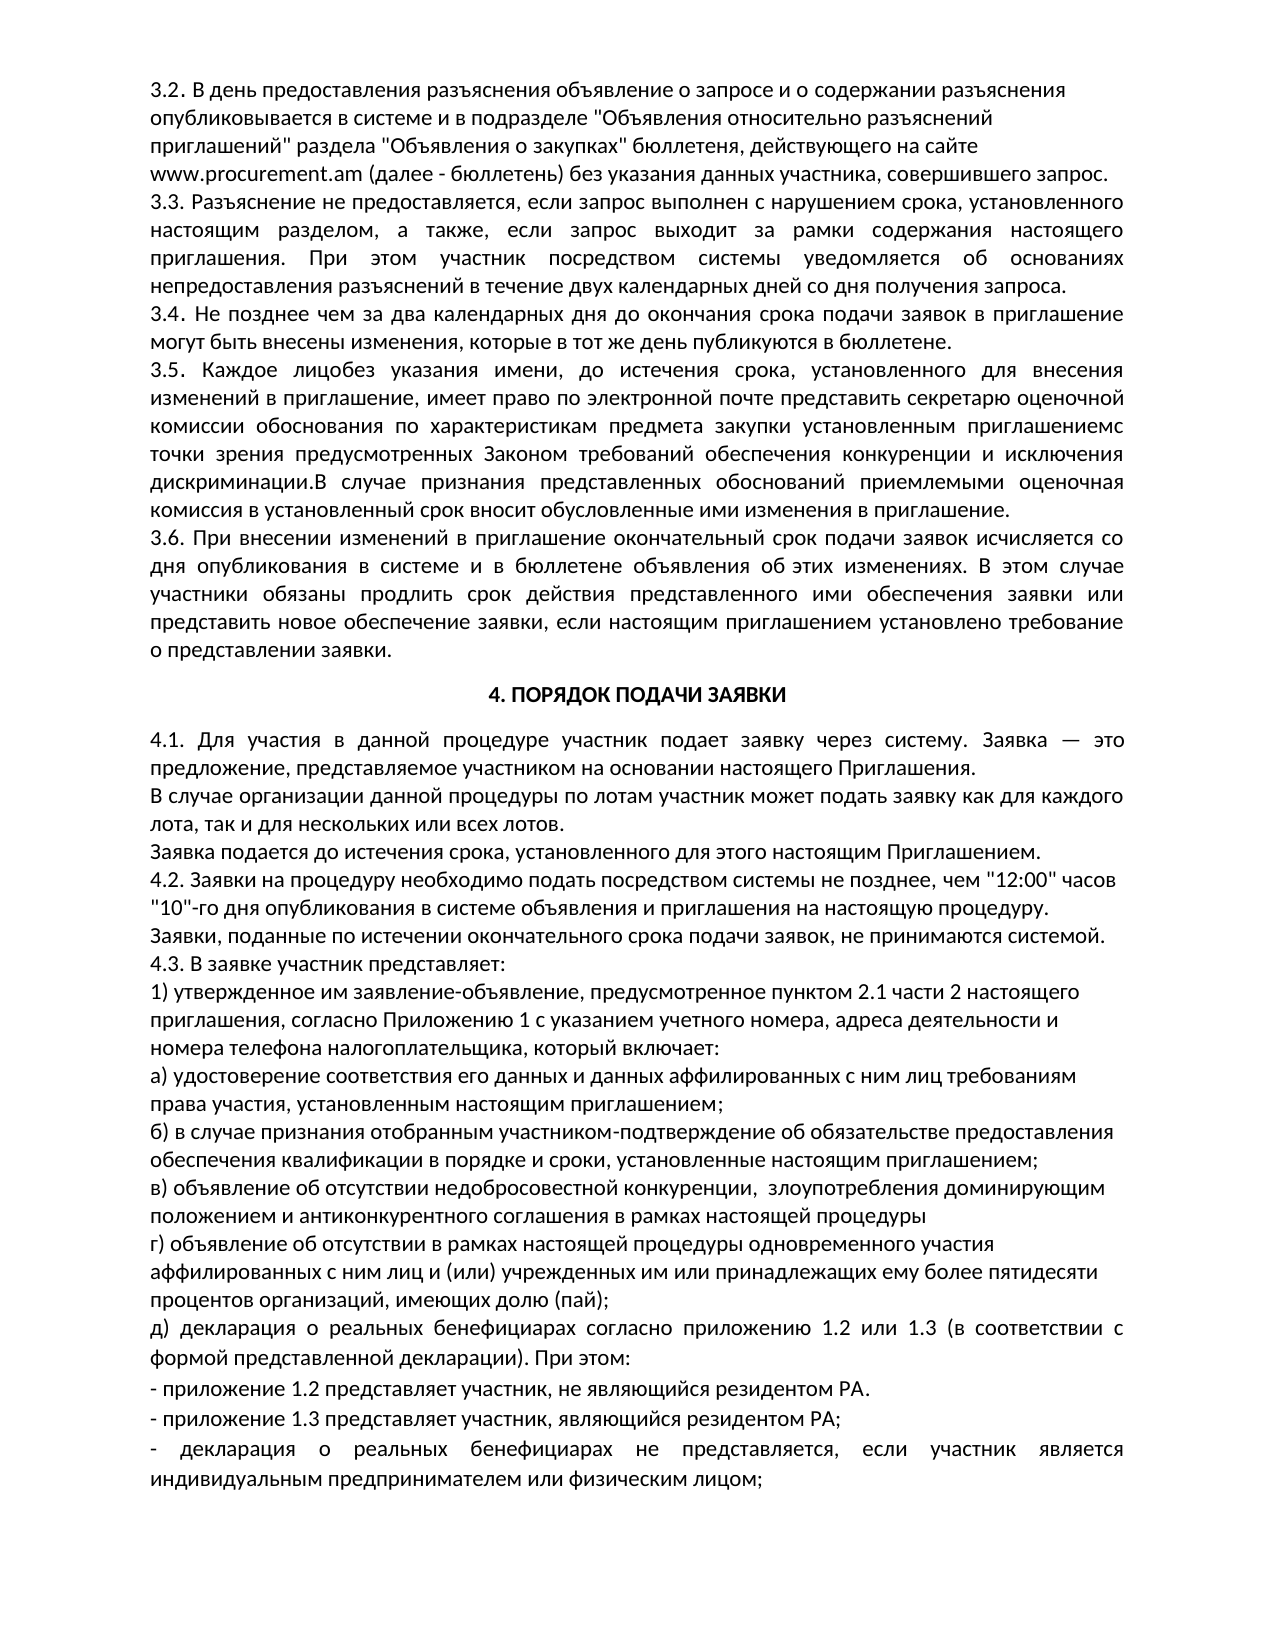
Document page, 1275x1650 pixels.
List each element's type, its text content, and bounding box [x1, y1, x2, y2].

text - приложение 1.3 представляет участник, являющийся резидентом РА; [150, 1404, 1125, 1432]
text - приложение 1.2 представляет участник, не являющийся резидентом РА. [150, 1374, 1125, 1402]
text б) в случае признания отобранным участником-подтверждение об обязательстве предоставления обеспечения квалификации в порядке и сроки, установленные настоящим приглашением; [150, 1117, 1125, 1173]
text 3.2․ В день предоставления разъяснения объявление о запросе и о содержании разъяснения опубликовывается в системе и в подразделе "Объявления относительно разъяснений приглашений" раздела "Объявления о закупках" бюллетеня, действующего на сайте www.procurement.am (далее - бюллетень) без указания данных участника, совершившего запрос. [150, 75, 1125, 187]
text 4.1. Для участия в данной процедуре участник подает заявку через систему. Заявка — это предложение, представляемое участником на основании настоящего Приглашения. [150, 725, 1125, 781]
list Заявка подается до истечения срока, установленного для этого настоящим Приглашением. [150, 837, 1125, 865]
text 3.5․ Каждое лицобез указания имени, до истечения срока, установленного для внесения изменений в приглашение, имеет право по электронной почте представить секретарю оценочной комиссии обоснования по характеристикам предмета закупки установленным приглашениемс точки зрения предусмотренных Законом требований обеспечения конкуренции и исключения дискриминации.В случае признания представленных обоснований приемлемыми оценочная комиссия в установленный срок вносит обусловленные ими изменения в приглашение. [150, 355, 1125, 523]
text 1) утвержденное им заявление-объявление, предусмотренное пунктом 2.1 части 2 настоящего приглашения, согласно Приложению 1 с указанием учетного номера, адреса деятельности и номера телефона налогоплательщика, который включает: [150, 977, 1125, 1061]
text г) объявление об отсутствии в рамках настоящей процедуры одновременного участия аффилированных с ним лиц и (или) учрежденных им или принадлежащих ему более пятидесяти процентов организаций, имеющих долю (пай); [150, 1229, 1125, 1313]
text 3.6. При внесении изменений в приглашение окончательный срок подачи заявок исчисляется со дня опубликования в системе и в бюллетене объявления об этих изменениях. В этом случае участники обязаны продлить срок действия представленного ими обеспечения заявки или представить новое обеспечение заявки, если настоящим приглашением установлено требование о представлении заявки. [150, 523, 1125, 663]
text 3.3. Разъяснение не предоставляется, если запрос выполнен с нарушением срока, установленного настоящим разделом, а также, если запрос выходит за рамки содержания настоящего приглашения. При этом участник посредством системы уведомляется об основаниях непредоставления разъяснений в течение двух календарных дней со дня получения запроса. [150, 187, 1125, 299]
text а) удостоверение соответствия его данных и данных аффилированных с ним лиц требованиям права участия, установленным настоящим приглашением; [150, 1061, 1125, 1117]
text 3.4․ Не позднее чем за два календарных дня до окончания срока подачи заявок в приглашение могут быть внесены изменения, которые в тот же день публикуются в бюллетене. [150, 299, 1125, 355]
text В случае организации данной процедуры по лотам участник может подать заявку как для каждого лота, так и для нескольких или всех лотов. [150, 781, 1125, 837]
text в) объявление об отсутствии недобросовестной конкуренции, злоупотребления доминирующим положением и антиконкурентного соглашения в рамках настоящей процедуры [150, 1173, 1125, 1229]
text д) декларация о реальных бенефициарах согласно приложению 1.2 или 1.3 (в соответствии с формой представленной декларации). При этом: [150, 1313, 1125, 1371]
text - декларация о реальных бенефициарах не представляется, если участник является индивидуальным предпринимателем или физическим лицом; [150, 1434, 1125, 1492]
text 4. ПОРЯДОК ПОДАЧИ ЗАЯВКИ [150, 680, 1125, 708]
text 4.2. Заявки на процедуру необходимо подать посредством системы не позднее, чем "12:00" часов "10"-го дня опубликования в системе объявления и приглашения на настоящую процедуру. Заявки, поданные по истечении окончательного срока подачи заявок, не принимаются системой. [150, 865, 1125, 949]
text 4.3. В заявке участник представляет: [150, 949, 1125, 977]
